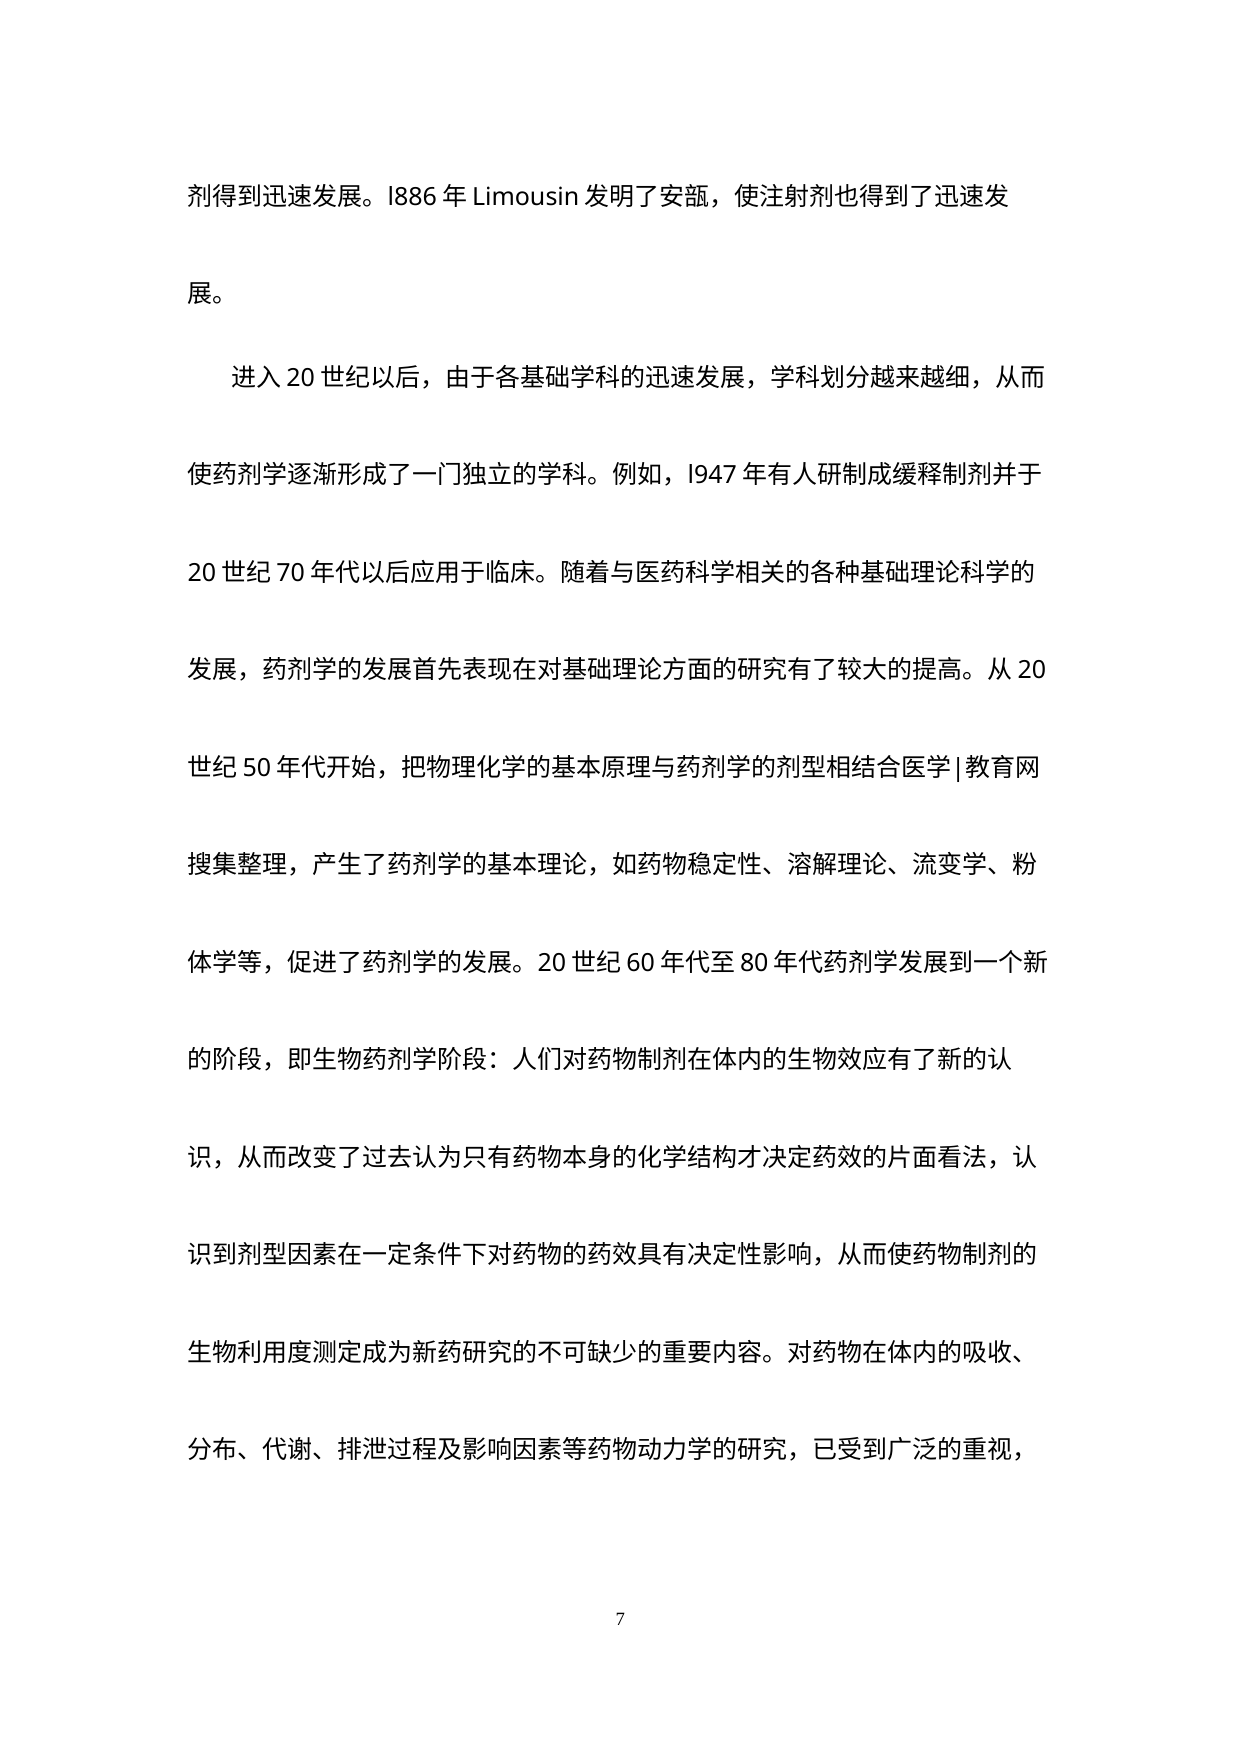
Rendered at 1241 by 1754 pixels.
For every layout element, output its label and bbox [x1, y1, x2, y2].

text [187, 343, 1053, 1480]
text [187, 162, 1053, 324]
